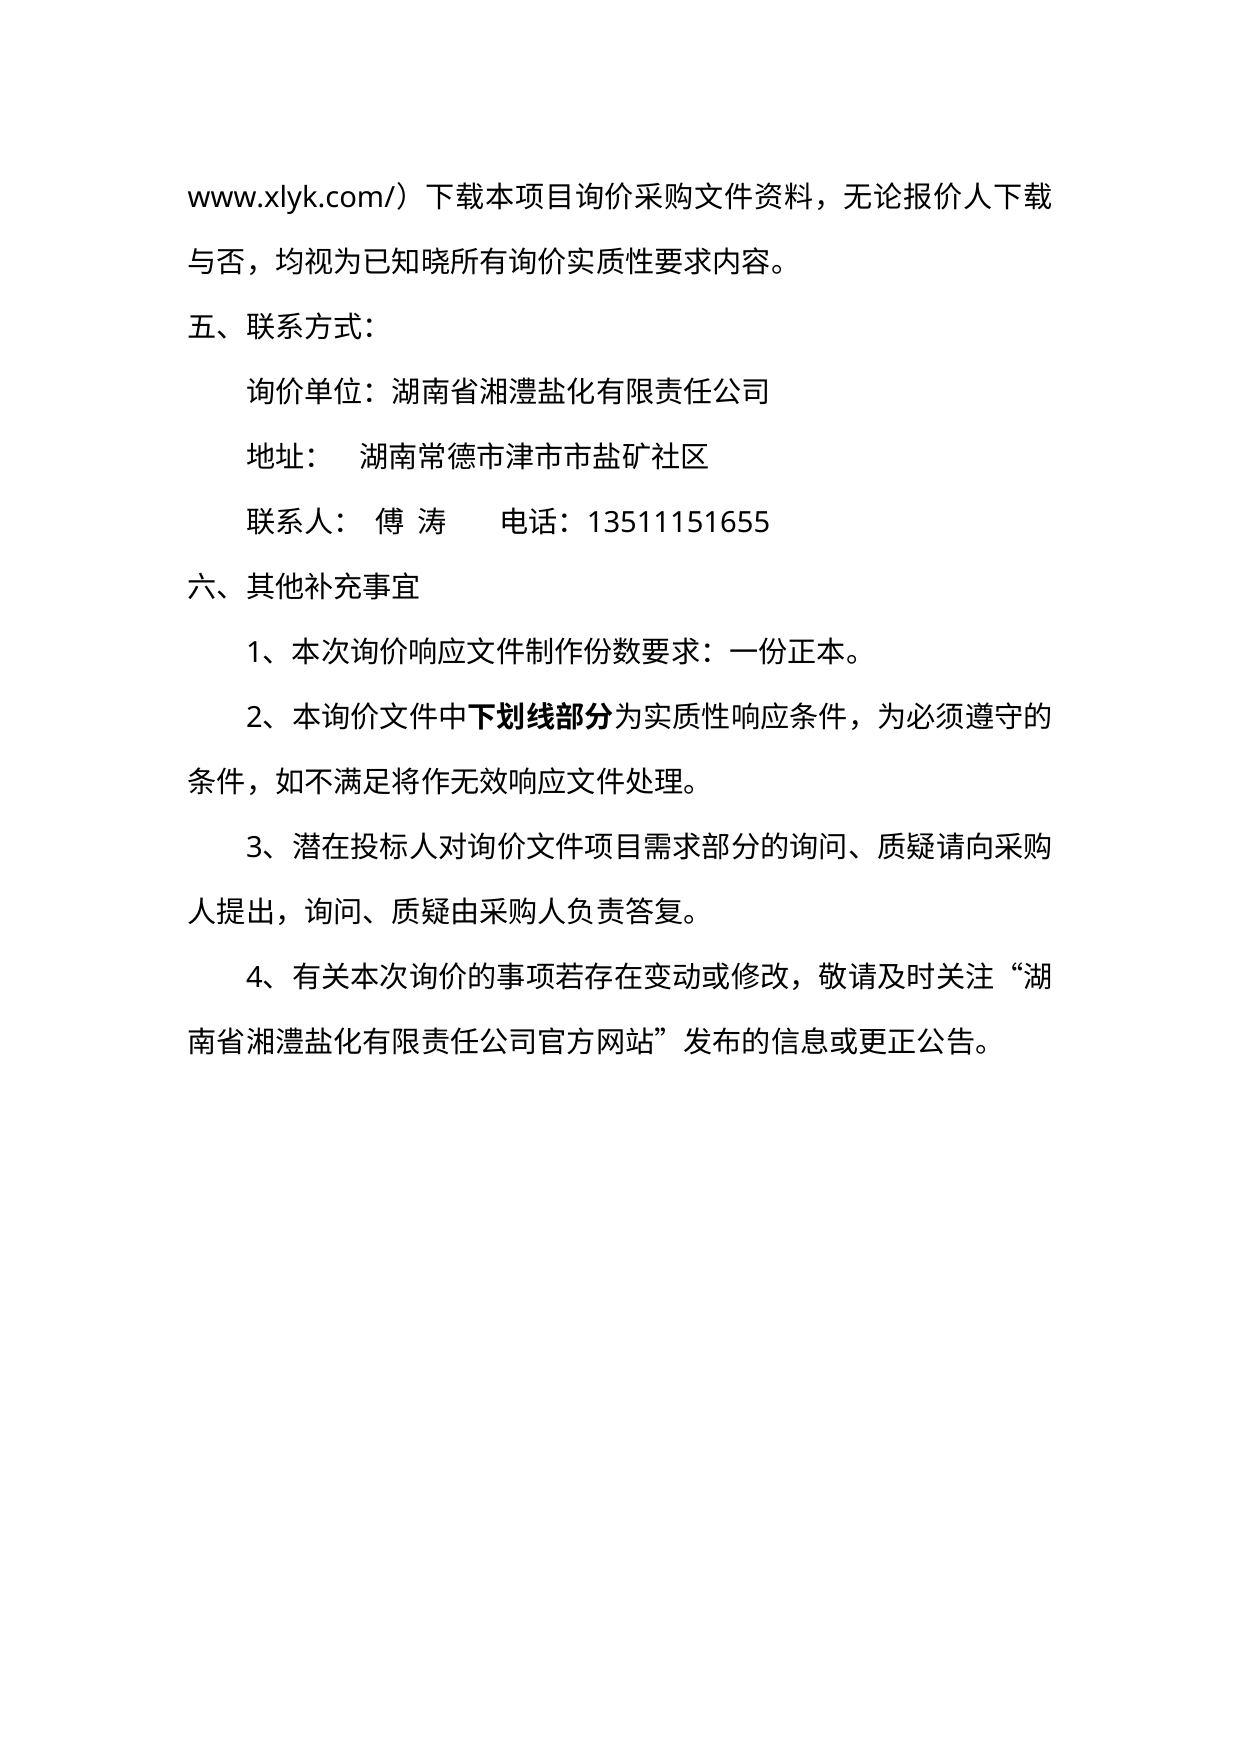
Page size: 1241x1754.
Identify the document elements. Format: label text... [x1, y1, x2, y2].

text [187, 162, 1053, 292]
text 3、潜在投标人对询价文件项目需求部分的询问、质疑请向采购人提出，询问、质疑由采购人负责答复。 [187, 812, 1053, 942]
text 地址： 湖南常德市津市市盐矿社区 [187, 422, 1053, 487]
text 五、联系方式： [187, 292, 1053, 357]
text 4、有关本次询价的事项若存在变动或修改，敬请及时关注“湖南省湘澧盐化有限责任公司官方网站”发布的信息或更正公告。 [187, 942, 1053, 1072]
text 联系人： 傅 涛 电话：13511151655 [187, 487, 1053, 552]
text 2、本询价文件中下划线部分为实质性响应条件，为必须遵守的条件，如不满足将作无效响应文件处理。 [187, 682, 1053, 812]
text 六、其他补充事宜 [187, 552, 1053, 617]
text 询价单位：湖南省湘澧盐化有限责任公司 [187, 357, 1053, 422]
text 1、本次询价响应文件制作份数要求：一份正本。 [187, 617, 1053, 682]
